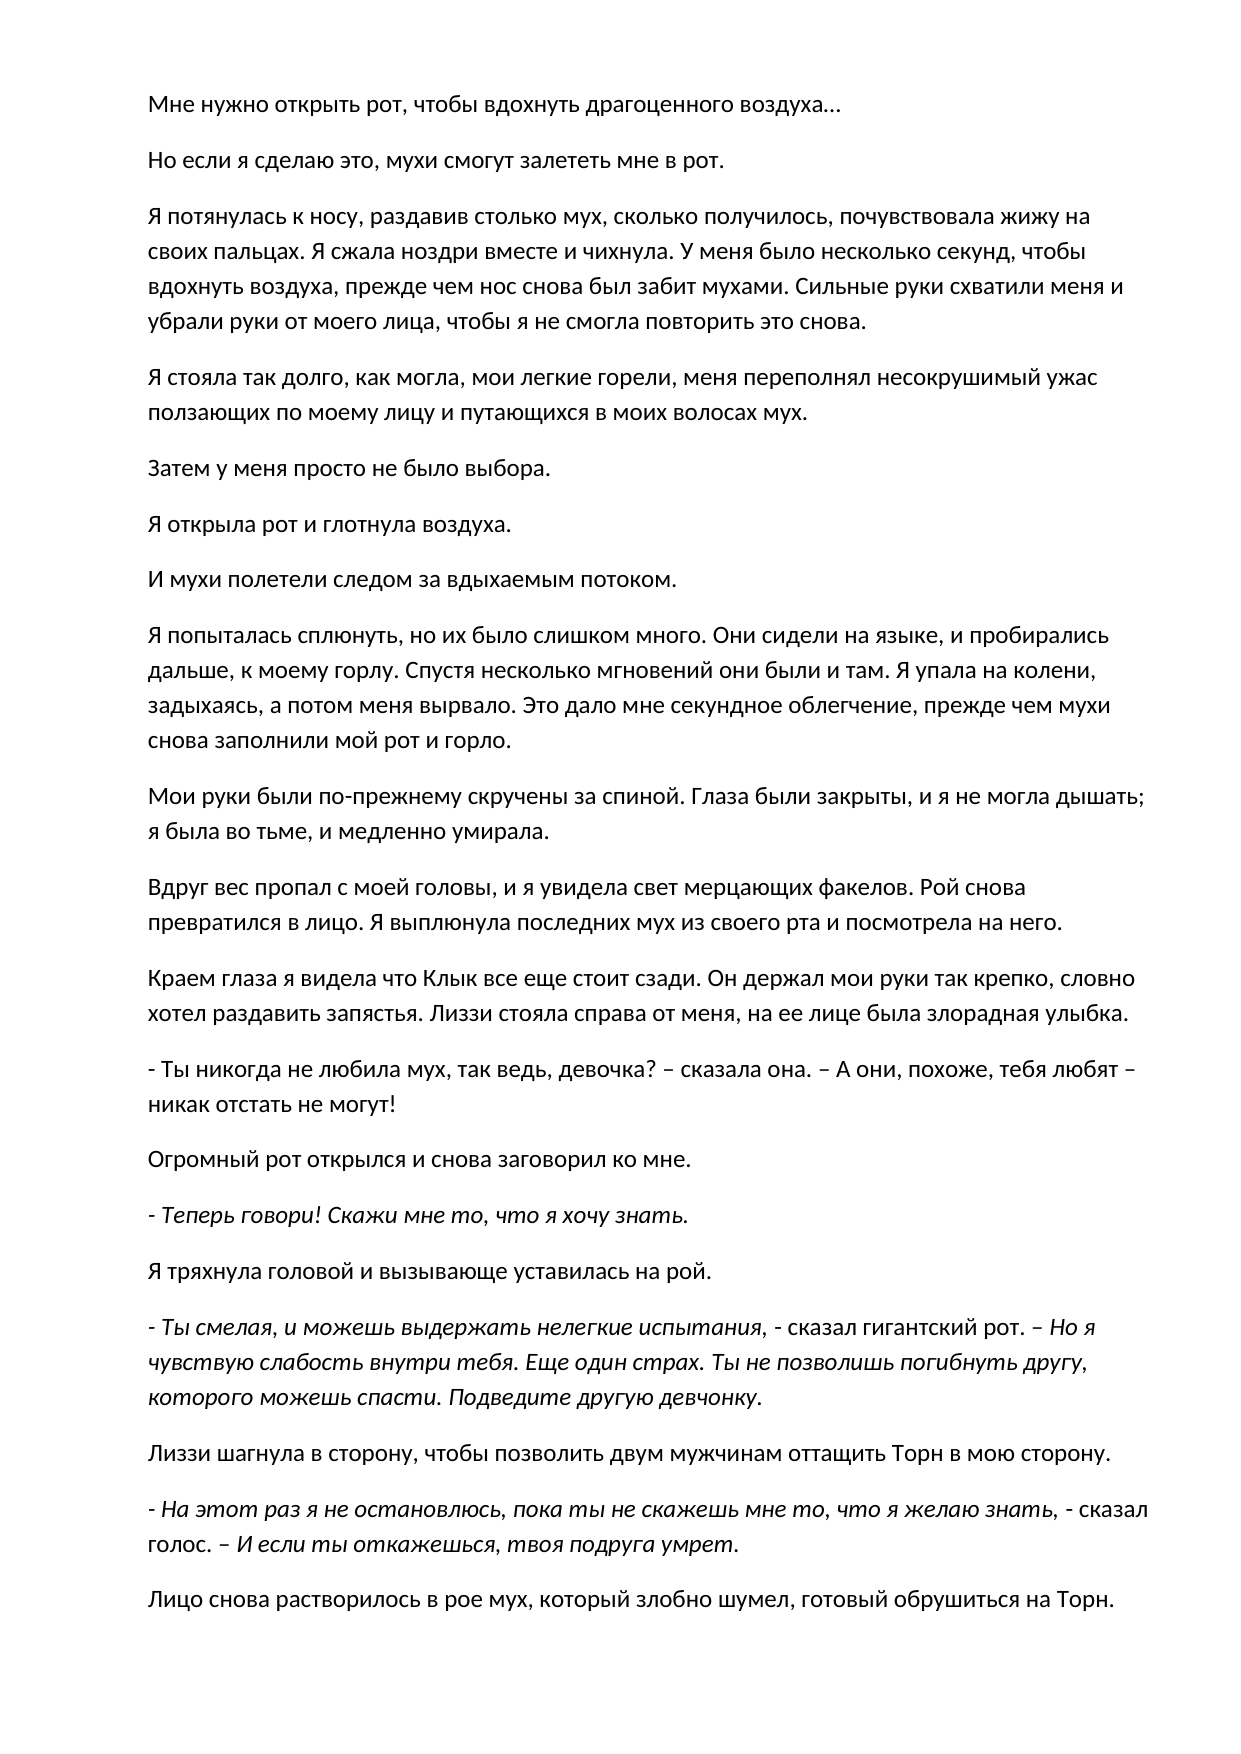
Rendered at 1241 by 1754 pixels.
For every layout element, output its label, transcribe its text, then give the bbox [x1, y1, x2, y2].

text - Ты никогда не любила мух, так ведь, девочка? – сказала она. – А они, похоже, тебя любят – никак отстать не могут! [148, 1053, 1152, 1118]
text Лиззи шагнула в сторону, чтобы позволить двум мужчинам оттащить Торн в мою сторону. [148, 1437, 1152, 1467]
text Краем глаза я видела что Клык все еще стоит сзади. Он держал мои руки так крепко, словно хотел раздавить запястья. Лиззи стояла справа от меня, на ее лице была злорадная улыбка. [148, 962, 1152, 1027]
text Я попыталась сплюнуть, но их было слишком много. Они сидели на языке, и пробирались дальше, к моему горлу. Спустя несколько мгновений они были и там. Я упала на колени, задыхаясь, а потом меня вырвало. Это дало мне секундное облегчение, прежде чем мухи снова заполнили мой рот и горло. [148, 619, 1152, 755]
text И мухи полетели следом за вдыхаемым потоком. [148, 563, 1152, 594]
text Лицо снова растворилось в рое мух, который злобно шумел, готовый обрушиться на Торн. [148, 1583, 1152, 1614]
text - На этот раз я не остановлюсь, пока ты не скажешь мне то, что я желаю знать, - сказал голос. – И если ты откажешься, твоя подруга умрет. [148, 1493, 1152, 1558]
text Вдруг вес пропал с моей головы, и я увидела свет мерцающих факелов. Рой снова превратился в лицо. Я выплюнула последних мух из своего рта и посмотрела на него. [148, 871, 1152, 937]
text Огромный рот открылся и снова заговорил ко мне. [148, 1143, 1152, 1174]
text Я тряхнула головой и вызывающе уставилась на рой. [148, 1255, 1152, 1286]
text Мои руки были по-прежнему скручены за спиной. Глаза были закрыты, и я не могла дышать; я была во тьме, и медленно умирала. [148, 780, 1152, 846]
text - Ты смелая, и можешь выдержать нелегкие испытания, - сказал гигантский рот. – Но я чувствую слабость внутри тебя. Еще один страх. Ты не позволишь погибнуть другу, которого можешь спасти. Подведите другую девчонку. [148, 1311, 1152, 1412]
text Я потянулась к носу, раздавив столько мух, сколько получилось, почувствовала жижу на своих пальцах. Я сжала ноздри вместе и чихнула. У меня было несколько секунд, чтобы вдохнуть воздуха, прежде чем нос снова был забит мухами. Сильные руки схватили меня и убрали руки от моего лица, чтобы я не смогла повторить это снова. [148, 200, 1152, 336]
text Я открыла рот и глотнула воздуха. [148, 508, 1152, 538]
text Но если я сделаю это, мухи смогут залететь мне в рот. [148, 144, 1152, 175]
text Затем у меня просто не было выбора. [148, 452, 1152, 482]
text - Теперь говори! Скажи мне то, что я хочу знать. [148, 1199, 1152, 1230]
text Я стояла так долго, как могла, мои легкие горели, меня переполнял несокрушимый ужас ползающих по моему лицу и путающихся в моих волосах мух. [148, 361, 1152, 427]
text Мне нужно открыть рот, чтобы вдохнуть драгоценного воздуха… [148, 88, 1152, 119]
